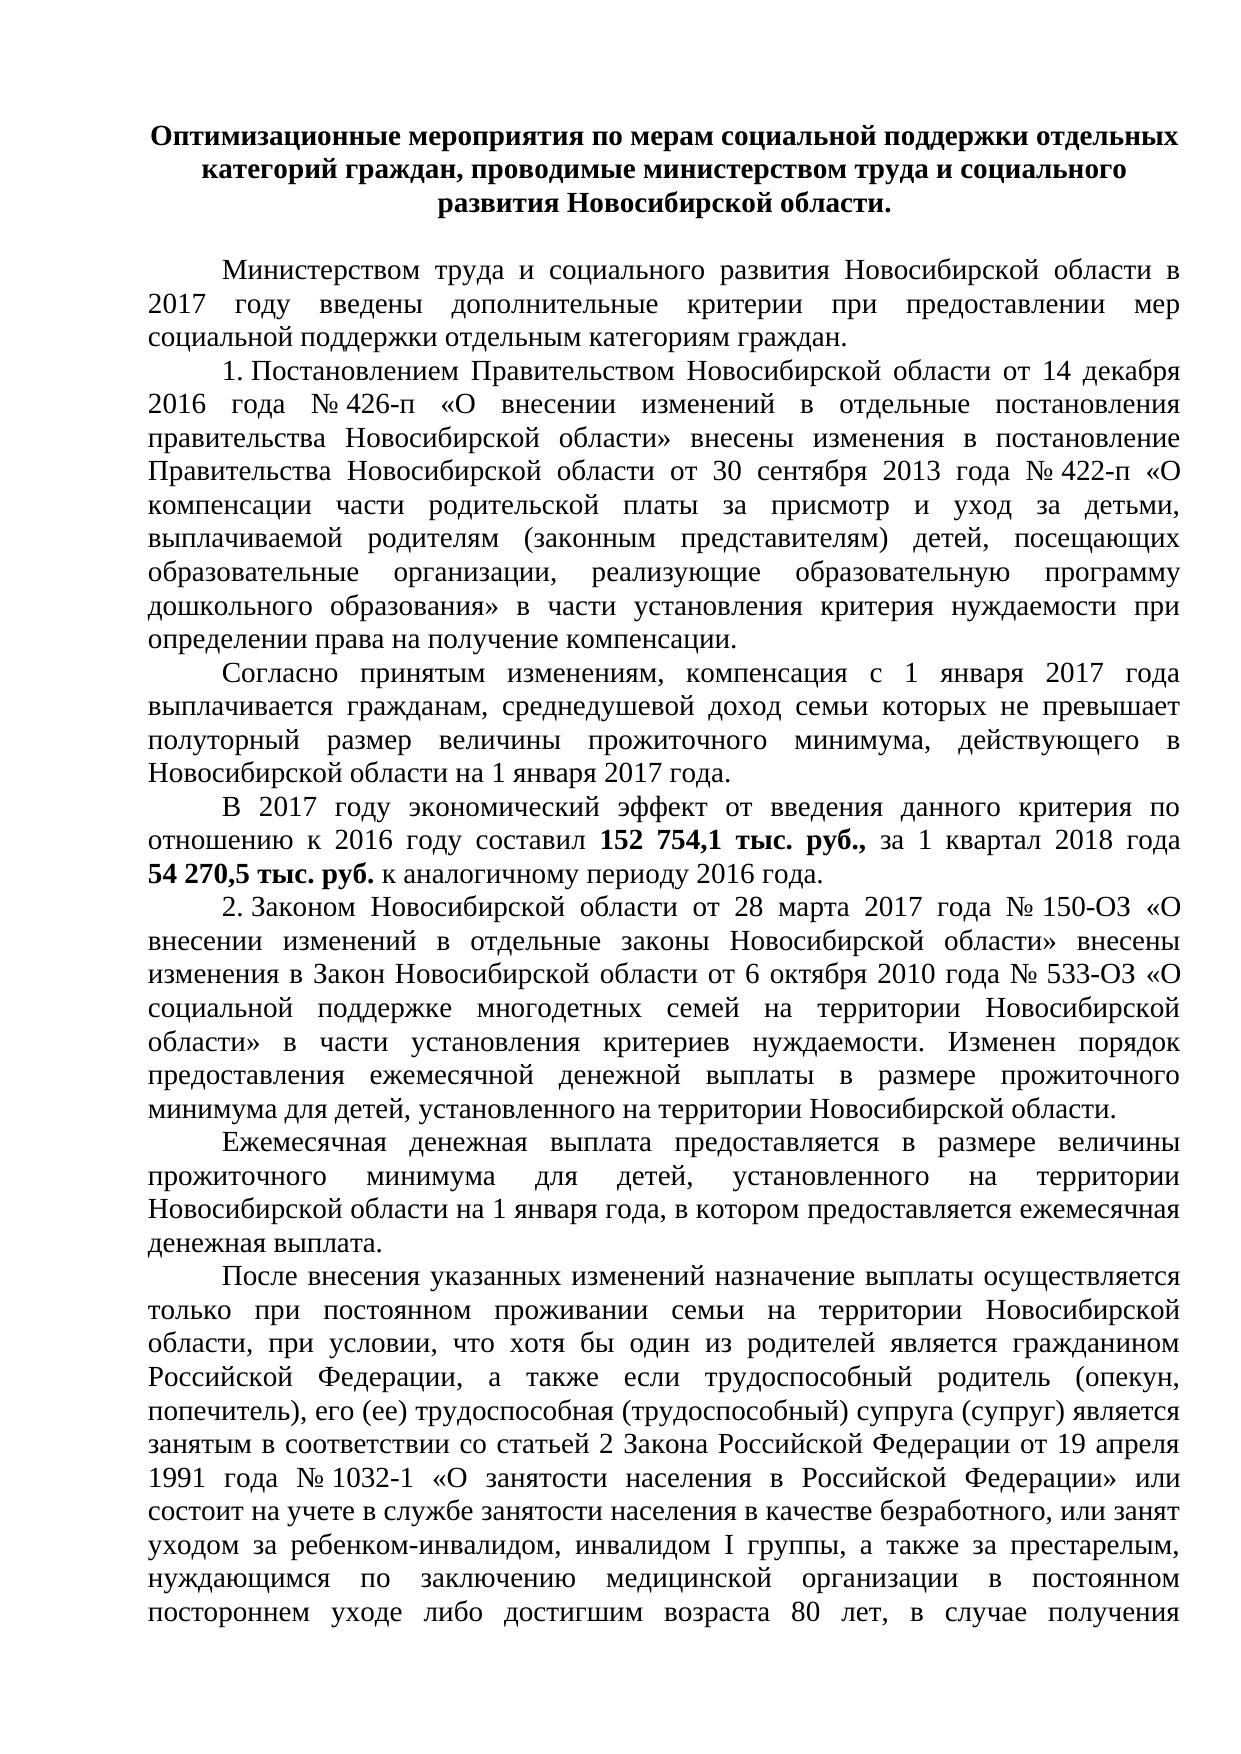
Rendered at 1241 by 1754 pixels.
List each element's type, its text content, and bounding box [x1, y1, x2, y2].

text 2. Законом Новосибирской области от 28 марта 2017 года № 150-ОЗ «О внесении изменений в отдельные законы Новосибирской области» внесены изменения в Закон Новосибирской области от 6 октября 2010 года № 533-ОЗ «О социальной поддержке многодетных семей на территории Новосибирской области» в части установления критериев нуждаемости. Изменен порядок предоставления ежемесячной денежной выплаты в размере прожиточного минимума для детей, установленного на территории Новосибирской области. [148, 889, 1181, 1124]
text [148, 1258, 1181, 1627]
text Оптимизационные мероприятия по мерам социальной поддержки отдельных категорий граждан, проводимые министерством труда и социального развития Новосибирской области. [148, 118, 1181, 219]
text Согласно принятым изменениям, компенсация с 1 января 2017 года выплачивается гражданам, среднедушевой доход семьи которых не превышает полуторный размер величины прожиточного минимума, действующего в Новосибирской области на 1 января 2017 года. [148, 655, 1181, 789]
text 1. Постановлением Правительством Новосибирской области от 14 декабря 2016 года № 426-п «О внесении изменений в отдельные постановления правительства Новосибирской области» внесены изменения в постановление Правительства Новосибирской области от 30 сентября 2013 года № 422-п «О компенсации части родительской платы за присмотр и уход за детьми, выплачиваемой родителям (законным представителям) детей, посещающих образовательные организации, реализующие образовательную программу дошкольного образования» в части установления критерия нуждаемости при определении права на получение компенсации. [148, 353, 1181, 655]
text Министерством труда и социального развития Новосибирской области в 2017 году введены дополнительные критерии при предоставлении мер социальной поддержки отдельным категориям граждан. [148, 252, 1181, 353]
text В 2017 году экономический эффект от введения данного критерия по отношению к 2016 году составил 152 754,1 тыс. руб., за 1 квартал 2018 года 54 270,5 тыс. руб. к аналогичному периоду 2016 года. [148, 789, 1181, 889]
text Ежемесячная денежная выплата предоставляется в размере величины прожиточного минимума для детей, установленного на территории Новосибирской области на 1 января года, в котором предоставляется ежемесячная денежная выплата. [148, 1124, 1181, 1258]
